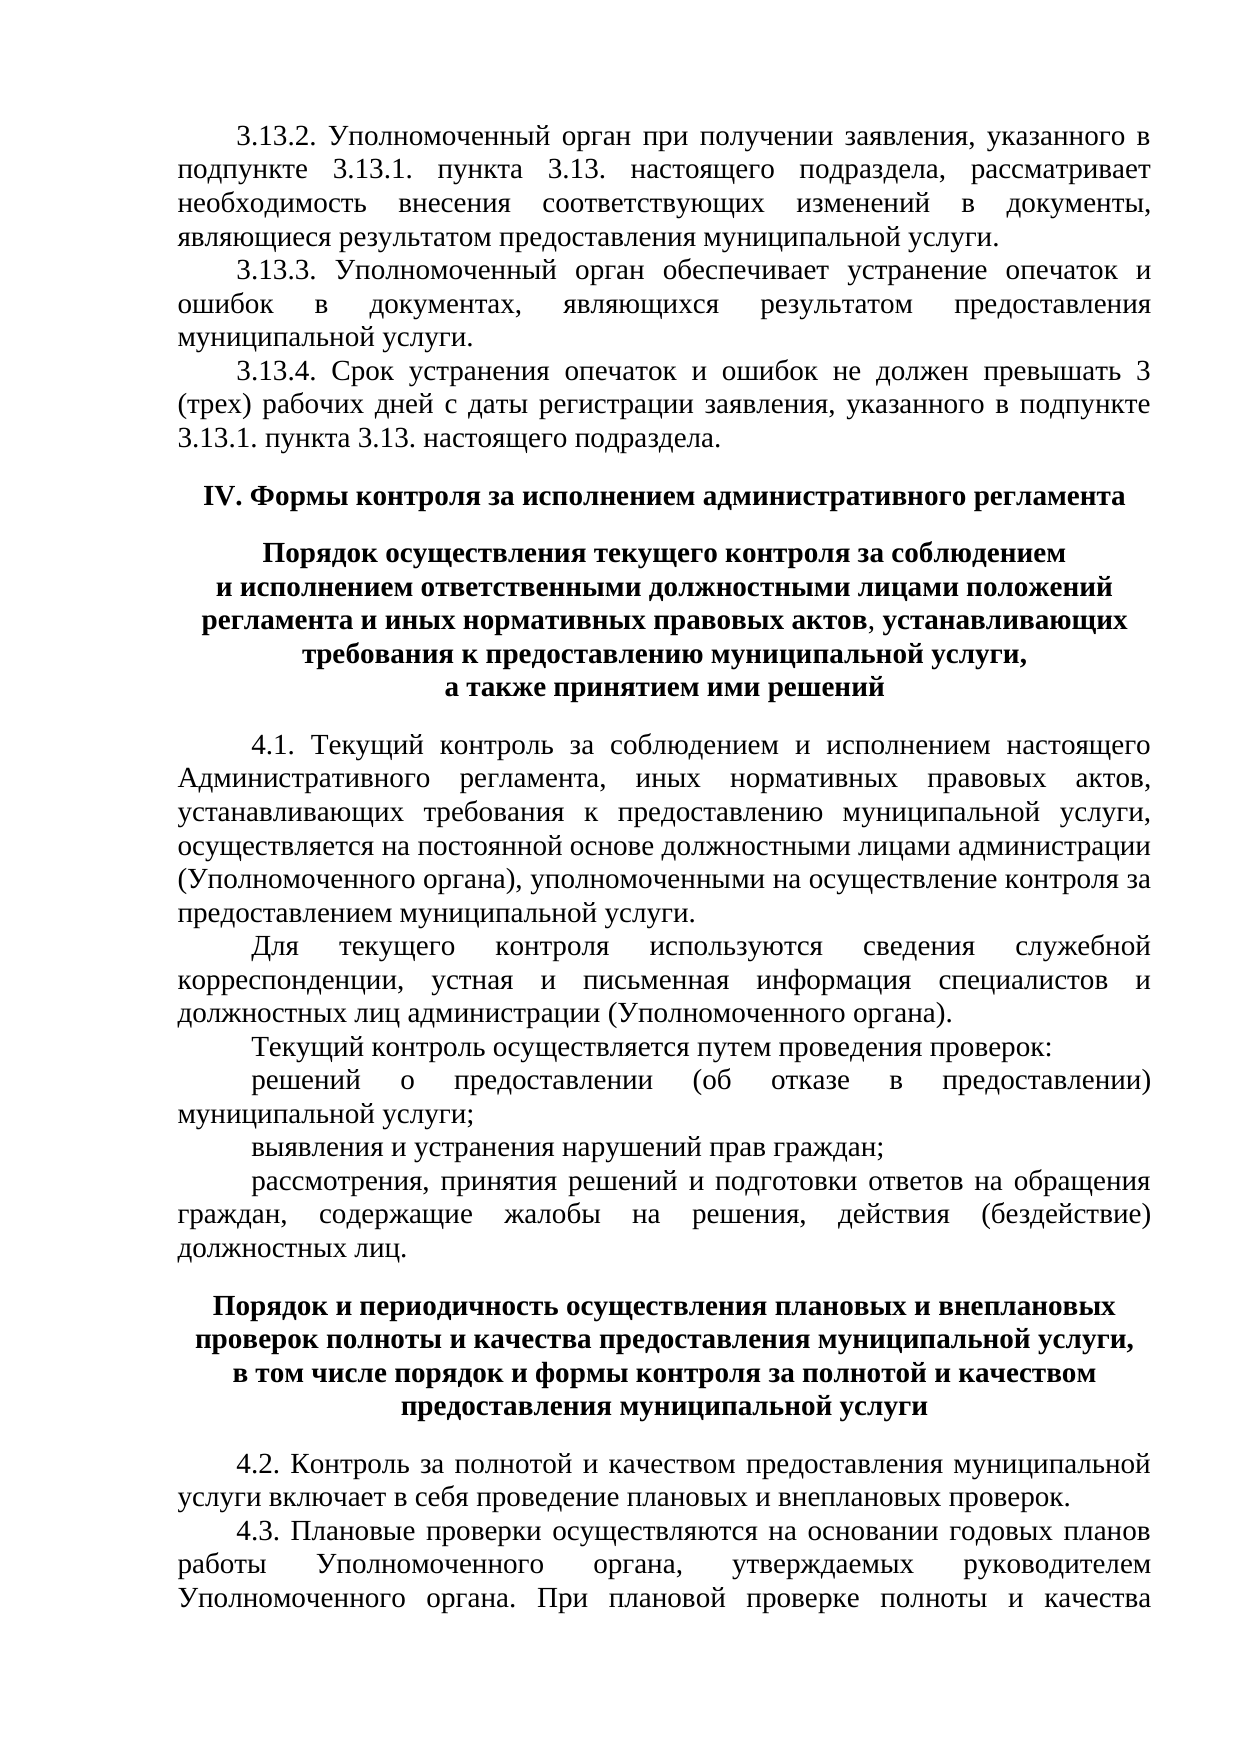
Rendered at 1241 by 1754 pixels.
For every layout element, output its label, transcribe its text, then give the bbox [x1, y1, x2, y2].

text 4.1. Текущий контроль за соблюдением и исполнением настоящего Административного регламента, иных нормативных правовых актов, устанавливающих требования к предоставлению муниципальной услуги, осуществляется на постоянной основе должностными лицами администрации (Уполномоченного органа), уполномоченными на осуществление контроля за предоставлением муниципальной услуги. [177, 727, 1152, 928]
text Порядок осуществления текущего контроля за соблюдением [177, 535, 1152, 569]
text Порядок и периодичность осуществления плановых и внеплановых проверок полноты и качества предоставления муниципальной услуги, [177, 1288, 1152, 1355]
text и исполнением ответственными должностными лицами положений регламента и иных нормативных правовых актов, устанавливающих требования к предоставлению муниципальной услуги, [177, 569, 1152, 669]
text 3.13.4. Срок устранения опечаток и ошибок не должен превышать 3 (трех) рабочих дней с даты регистрации заявления, указанного в подпункте 3.13.1. пункта 3.13. настоящего подраздела. [177, 353, 1152, 453]
text 3.13.3. Уполномоченный орган обеспечивает устранение опечаток и ошибок в документах, являющихся результатом предоставления муниципальной услуги. [177, 252, 1152, 353]
text Текущий контроль осуществляется путем проведения проверок: [177, 1029, 1152, 1062]
text выявления и устранения нарушений прав граждан; [177, 1129, 1152, 1163]
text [177, 1513, 1152, 1614]
text а также принятием ими решений [177, 669, 1152, 703]
text IV. Формы контроля за исполнением административного регламента [177, 478, 1152, 511]
text 4.2. Контроль за полнотой и качеством предоставления муниципальной услуги включает в себя проведение плановых и внеплановых проверок. [177, 1446, 1152, 1513]
text Для текущего контроля используются сведения служебной корреспонденции, устная и письменная информация специалистов и должностных лиц администрации (Уполномоченного органа). [177, 928, 1152, 1029]
text 3.13.2. Уполномоченный орган при получении заявления, указанного в подпункте 3.13.1. пункта 3.13. настоящего подраздела, рассматривает необходимость внесения соответствующих изменений в документы, являющиеся результатом предоставления муниципальной услуги. [177, 118, 1152, 252]
text в том числе порядок и формы контроля за полнотой и качеством предоставления муниципальной услуги [177, 1355, 1152, 1422]
text решений о предоставлении (об отказе в предоставлении) муниципальной услуги; [177, 1062, 1152, 1129]
text рассмотрения, принятия решений и подготовки ответов на обращения граждан, содержащие жалобы на решения, действия (бездействие) должностных лиц. [177, 1163, 1152, 1264]
